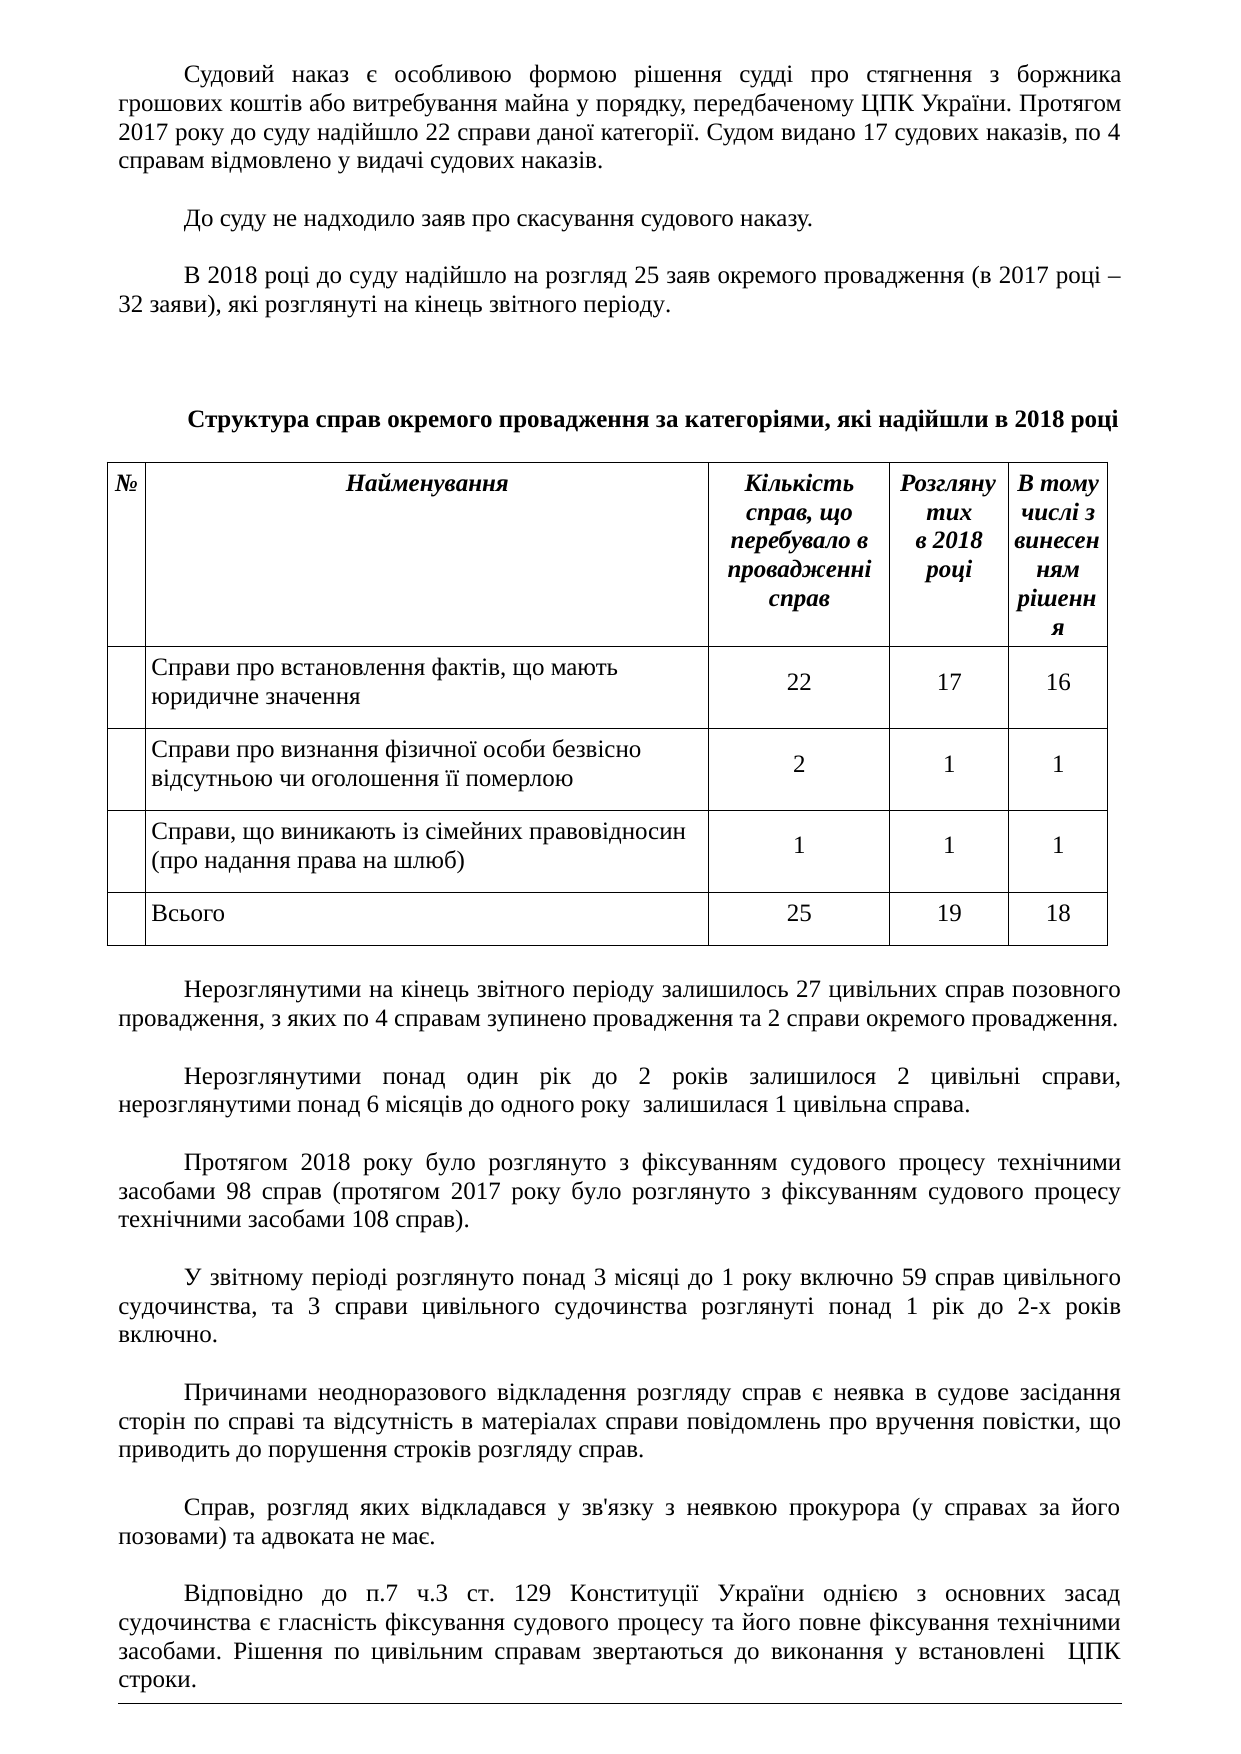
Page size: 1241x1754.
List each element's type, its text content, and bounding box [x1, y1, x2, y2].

table_cell 19 [890, 893, 1008, 945]
text Нерозглянутими на кінець звітного періоду залишилось 27 цивільних справ позовного провадження, з яких по 4 справам зупинено провадження та 2 справи окремого провадження. [118, 974, 1122, 1032]
text Відповідно до п.7 ч.3 ст. 129 Конституції України однією з основних засад судочинства є гласність фіксування судового процесу та його повне фіксування технічними засобами. Рішення по цивільним справам звертаються до виконання у встановлені ЦПК строки. [118, 1578, 1122, 1693]
table_cell [108, 729, 145, 810]
table_cell 2 [709, 729, 889, 810]
table_cell 1 [1009, 729, 1107, 810]
text У звітному періоді розглянуто понад 3 місяці до 1 року включно 59 справ цивільного судочинства, та 3 справи цивільного судочинства розглянуті понад 1 рік до 2-х років включно. [118, 1262, 1122, 1348]
table_cell [108, 893, 145, 945]
table_cell Всього [146, 893, 708, 945]
table_header В тому числі з винесенням рішення [1009, 463, 1107, 646]
table_cell 17 [890, 647, 1008, 728]
table_cell 16 [1009, 647, 1107, 728]
table_cell 1 [890, 729, 1008, 810]
text Судовий наказ є особливою формою рішення судді про стягнення з боржника грошових коштів або витребування майна у порядку, передбаченому ЦПК України. Протягом 2017 року до суду надійшло 22 справи даної категорії. Судом видано 17 судових наказів, по 4 справам відмовлено у видачі судових наказів. [118, 59, 1122, 174]
table_header Розглянутих в 2018 році [890, 463, 1008, 646]
text Причинами неодноразового відкладення розгляду справ є неявка в судове засідання сторін по справі та відсутність в матеріалах справи повідомлень про вручення повістки, що приводить до порушення строків розгляду справ. [118, 1377, 1122, 1463]
text Справ, розгляд яких відкладався у зв'язку з неявкою прокурора (у справах за його позовами) та адвоката не має. [118, 1492, 1122, 1549]
table_cell 25 [709, 893, 889, 945]
table_cell Справи, що виникають із сімейних правовідносин (про надання права на шлюб) [146, 811, 708, 892]
table_cell Справи про встановлення фактів, що мають юридичне значення [146, 647, 708, 728]
text Протягом 2018 року було розглянуто з фіксуванням судового процесу технічними засобами 98 справ (протягом 2017 року було розглянуто з фіксуванням судового процесу технічними засобами 108 справ). [118, 1147, 1122, 1233]
table_header Найменування [146, 463, 708, 646]
table_cell 1 [709, 811, 889, 892]
table_header Кількість справ, що перебувало в провадженні справ [709, 463, 889, 646]
text Структура справ окремого провадження за категоріями, які надійшли в 2018 році [184, 404, 1122, 433]
table_cell 22 [709, 647, 889, 728]
text В 2018 році до суду надійшло на розгляд 25 заяв окремого провадження (в 2017 році –32 заяви), які розглянуті на кінець звітного періоду. [118, 260, 1122, 318]
table_cell Справи про визнання фізичної особи безвісно відсутньою чи оголошення її померлою [146, 729, 708, 810]
table_cell 1 [1009, 811, 1107, 892]
table_cell 1 [890, 811, 1008, 892]
text Нерозглянутими понад один рік до 2 років залишилося 2 цивільні справи, нерозглянутими понад 6 місяців до одного року залишилася 1 цивільна справа. [118, 1061, 1122, 1118]
table_cell [108, 647, 145, 728]
table_cell 18 [1009, 893, 1107, 945]
table_header № [108, 463, 145, 646]
table_cell [108, 811, 145, 892]
text До суду не надходило заяв про скасування судового наказу. [118, 203, 1122, 232]
